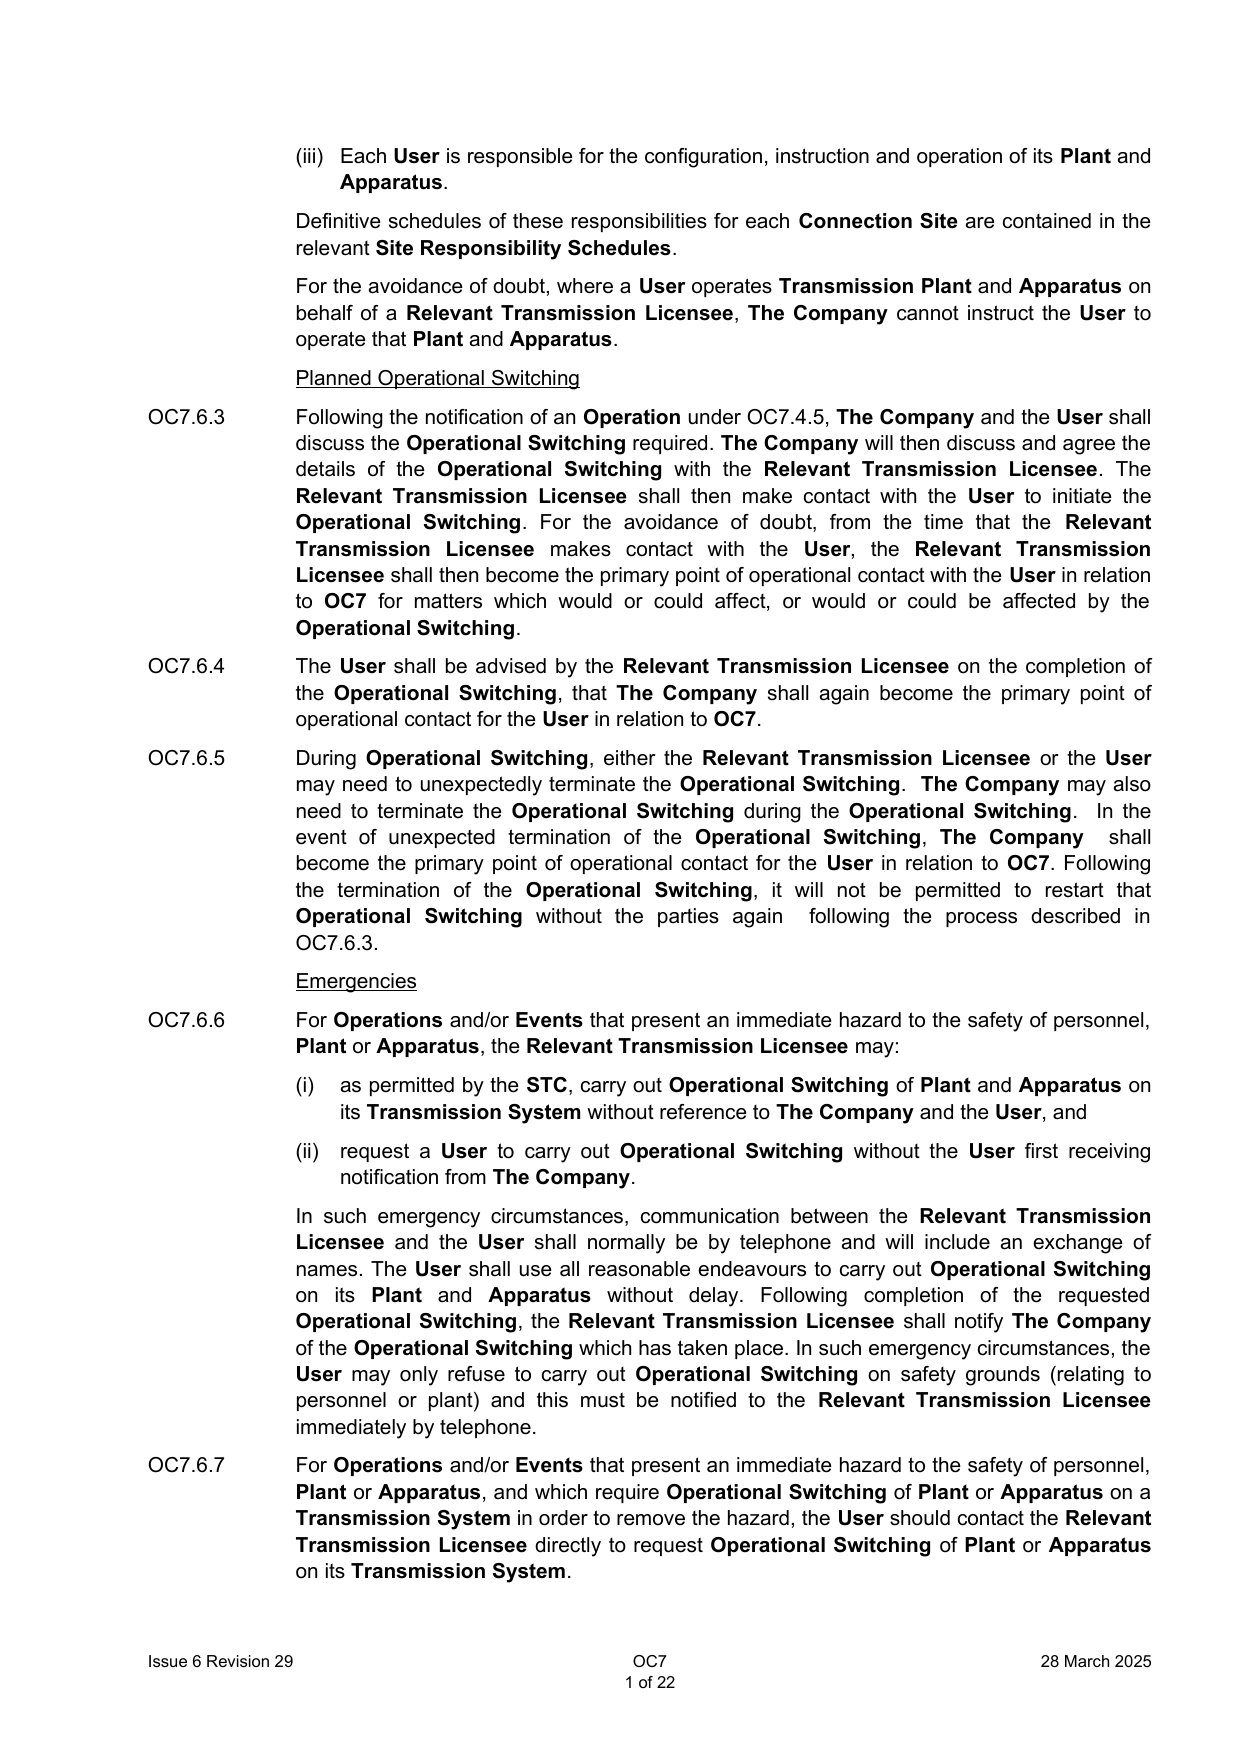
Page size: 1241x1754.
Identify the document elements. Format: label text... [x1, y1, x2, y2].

text Planned Operational Switching [148, 366, 1152, 390]
text Definitive schedules of these responsibilities for each Connection Site are contained in the relevant Site Responsibility Schedules. [148, 209, 1152, 259]
text OC7.6.5 During Operational Switching, either the Relevant Transmission Licensee or the User may need to unexpectedly terminate the Operational Switching. The Company may also need to terminate the Operational Switching during the Operational Switching. In the event of unexpected termination of the Operational Switching, The Company shall become the primary point of operational contact for the User in relation to OC7. Following the termination of the Operational Switching, it will not be permitted to restart that Operational Switching without the parties again following the process described in OC7.6.3. [148, 746, 1152, 954]
text OC7.6.3 Following the notification of an Operation under OC7.4.5, The Company and the User shall discuss the Operational Switching required. The Company will then discuss and agree the details of the Operational Switching with the Relevant Transmission Licensee. The Relevant Transmission Licensee shall then make contact with the User to initiate the Operational Switching. For the avoidance of doubt, from the time that the Relevant Transmission Licensee makes contact with the User, the Relevant Transmission Licensee shall then become the primary point of operational contact with the User in relation to OC7 for matters which would or could affect, or would or could be affected by the Operational Switching. [148, 404, 1152, 639]
text (iii) Each User is responsible for the configuration, instruction and operation of its Plant and Apparatus. [295, 144, 1152, 194]
text OC7.6.7 For Operations and/or Events that present an immediate hazard to the safety of personnel, Plant or Apparatus, and which require Operational Switching of Plant or Apparatus on a Transmission System in order to remove the hazard, the User should contact the Relevant Transmission Licensee directly to request Operational Switching of Plant or Apparatus on its Transmission System. [148, 1453, 1152, 1583]
text For the avoidance of doubt, where a User operates Transmission Plant and Apparatus on behalf of a Relevant Transmission Licensee, The Company cannot instruct the User to operate that Plant and Apparatus. [148, 274, 1152, 351]
text (i) as permitted by the STC, carry out Operational Switching of Plant and Apparatus on its Transmission System without reference to The Company and the User, and [295, 1073, 1152, 1123]
text (ii) request a User to carry out Operational Switching without the User first receiving notification from The Company. [295, 1138, 1152, 1189]
text OC7.6.4 The User shall be advised by the Relevant Transmission Licensee on the completion of the Operational Switching, that The Company shall again become the primary point of operational contact for the User in relation to OC7. [148, 654, 1152, 731]
text Emergencies [148, 969, 1152, 993]
text In such emergency circumstances, communication between the Relevant Transmission Licensee and the User shall normally be by telephone and will include an exchange of names. The User shall use all reasonable endeavours to carry out Operational Switching on its Plant and Apparatus without delay. Following completion of the requested Operational Switching, the Relevant Transmission Licensee shall notify The Company of the Operational Switching which has taken place. In such emergency circumstances, the User may only refuse to carry out Operational Switching on safety grounds (relating to personnel or plant) and this must be notified to the Relevant Transmission Licensee immediately by telephone. [148, 1204, 1152, 1438]
text OC7.6.6 For Operations and/or Events that present an immediate hazard to the safety of personnel, Plant or Apparatus, the Relevant Transmission Licensee may: [148, 1008, 1152, 1058]
